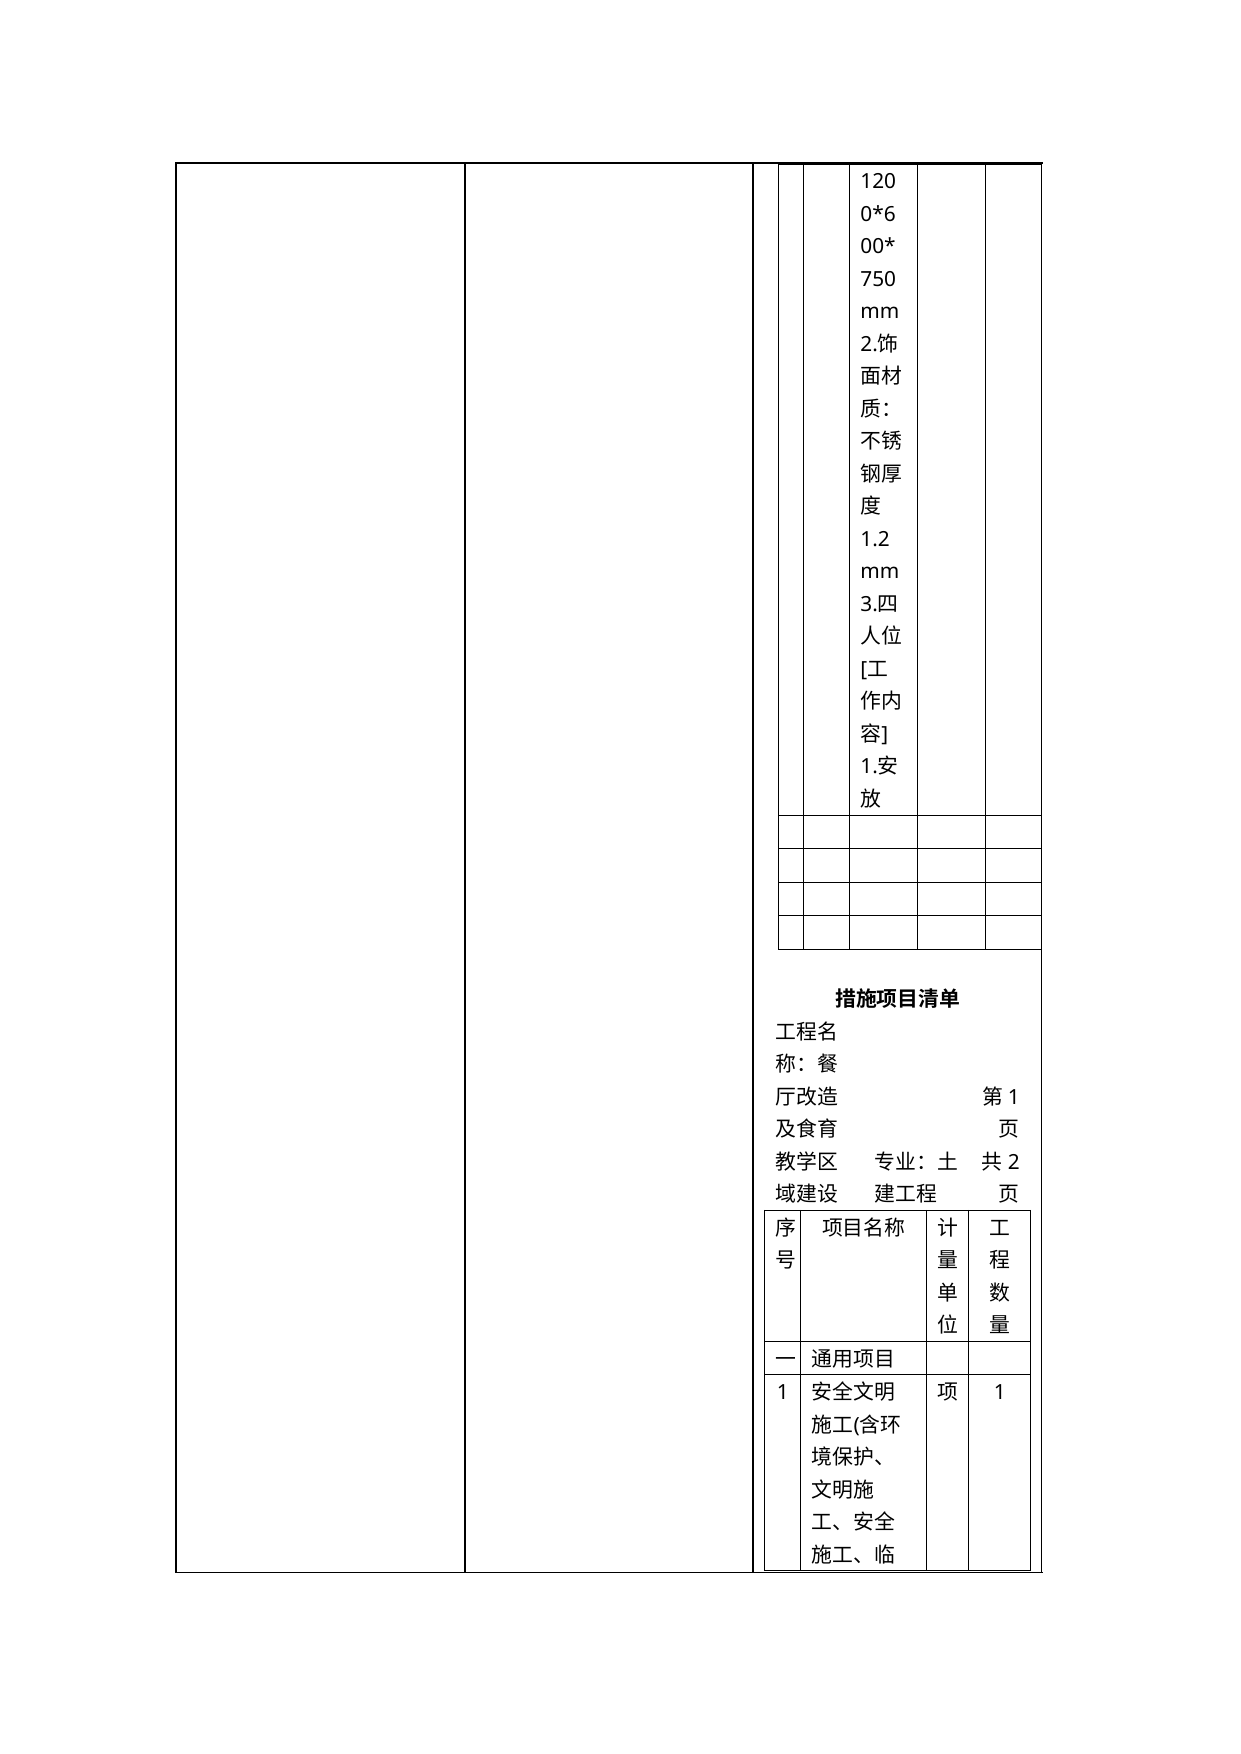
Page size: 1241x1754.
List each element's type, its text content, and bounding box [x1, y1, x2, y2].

table_cell [466, 164, 752, 1571]
table_cell 1 [177, 164, 464, 1571]
table_cell [754, 164, 1041, 1571]
